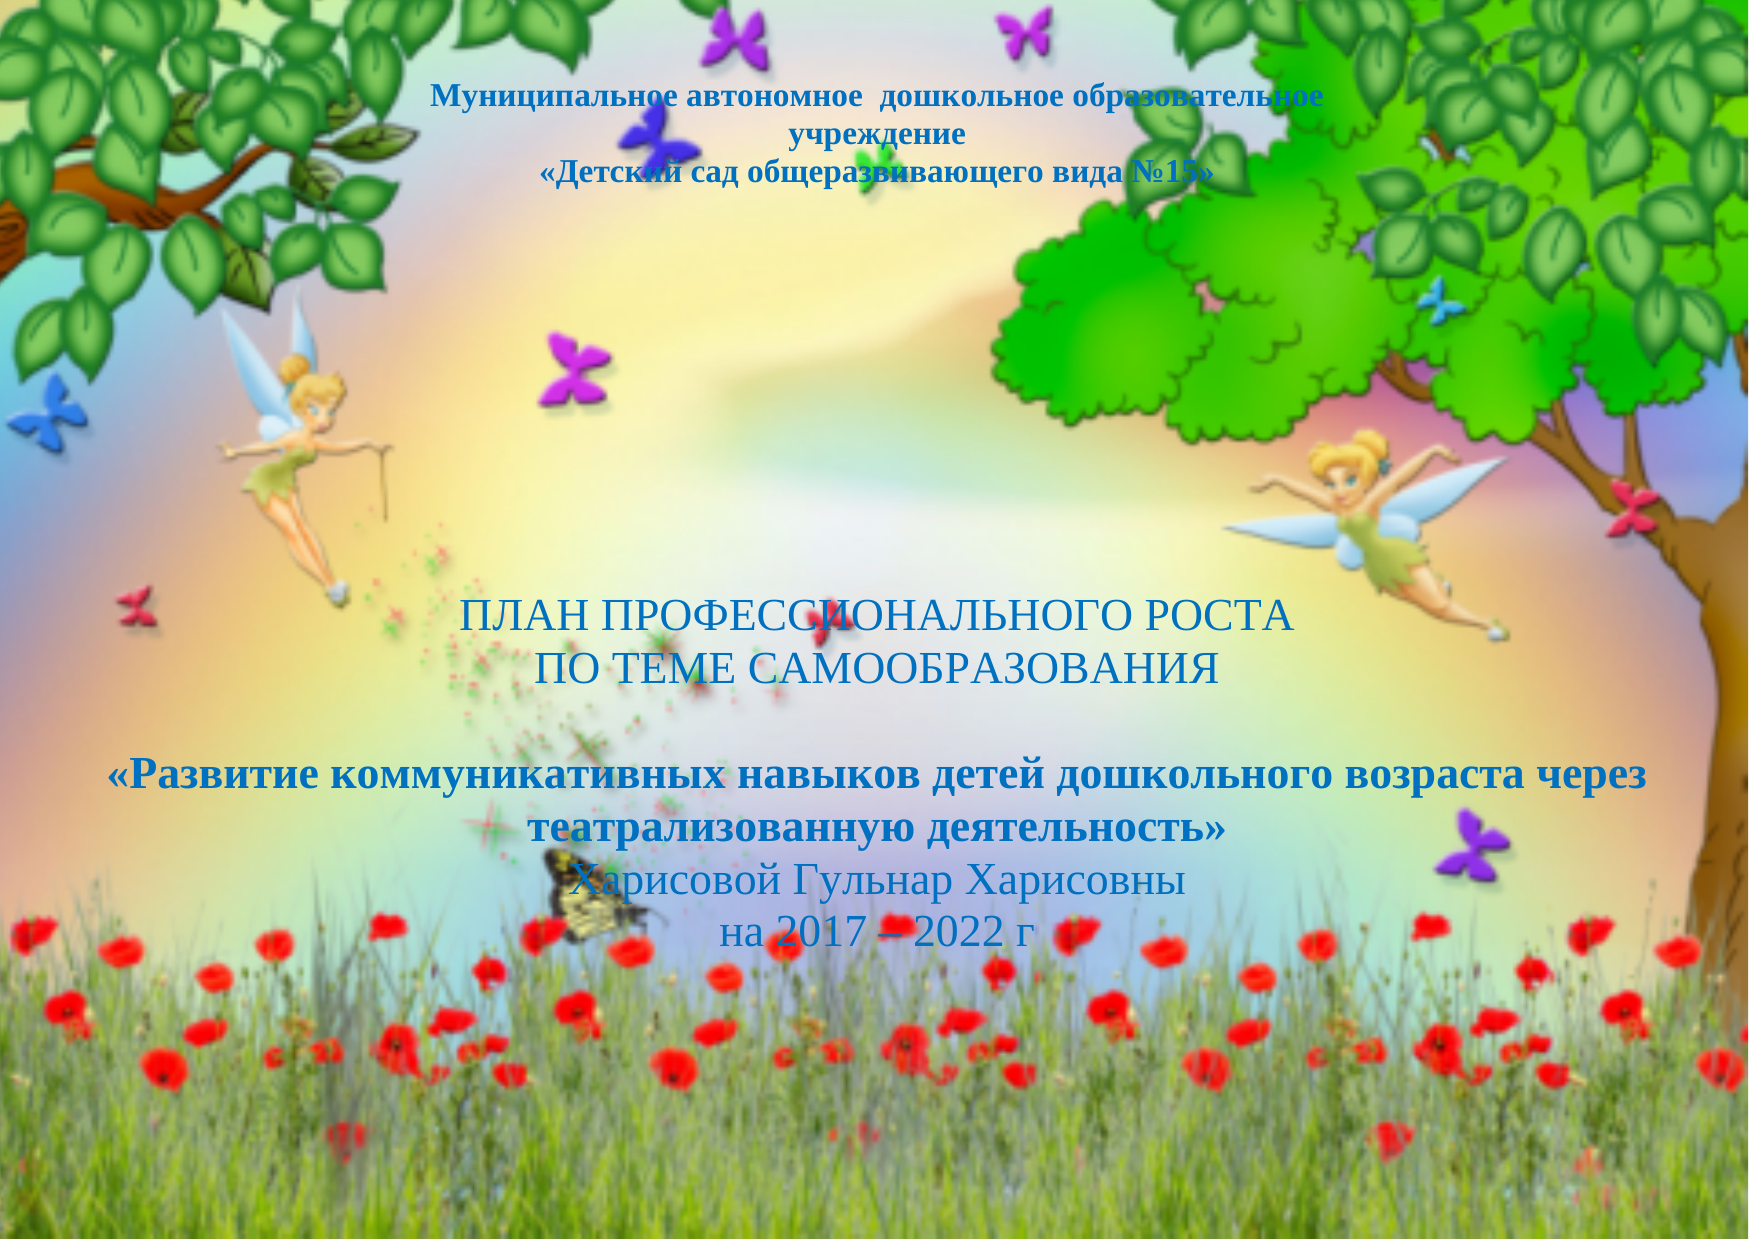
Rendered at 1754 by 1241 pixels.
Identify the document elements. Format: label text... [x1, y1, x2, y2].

text ПО ТЕМЕ САМООБРАЗОВАНИЯ [75, 640, 1679, 693]
text ПЛАН ПРОФЕССИОНАЛЬНОГО РОСТА [75, 588, 1679, 640]
text «Развитие коммуникативных навыков детей дошкольного возраста через театрализованную деятельность» [75, 746, 1679, 851]
text учреждение [75, 113, 1679, 152]
text Муниципальное автономное дошкольное образовательное [75, 75, 1679, 113]
text Харисовой Гульнар Харисовны [75, 851, 1679, 904]
text «Детский сад общеразвивающего вида №15» [75, 152, 1679, 190]
text на 2017 – 2022 г [75, 904, 1679, 957]
picture [0, 0, 1749, 1239]
